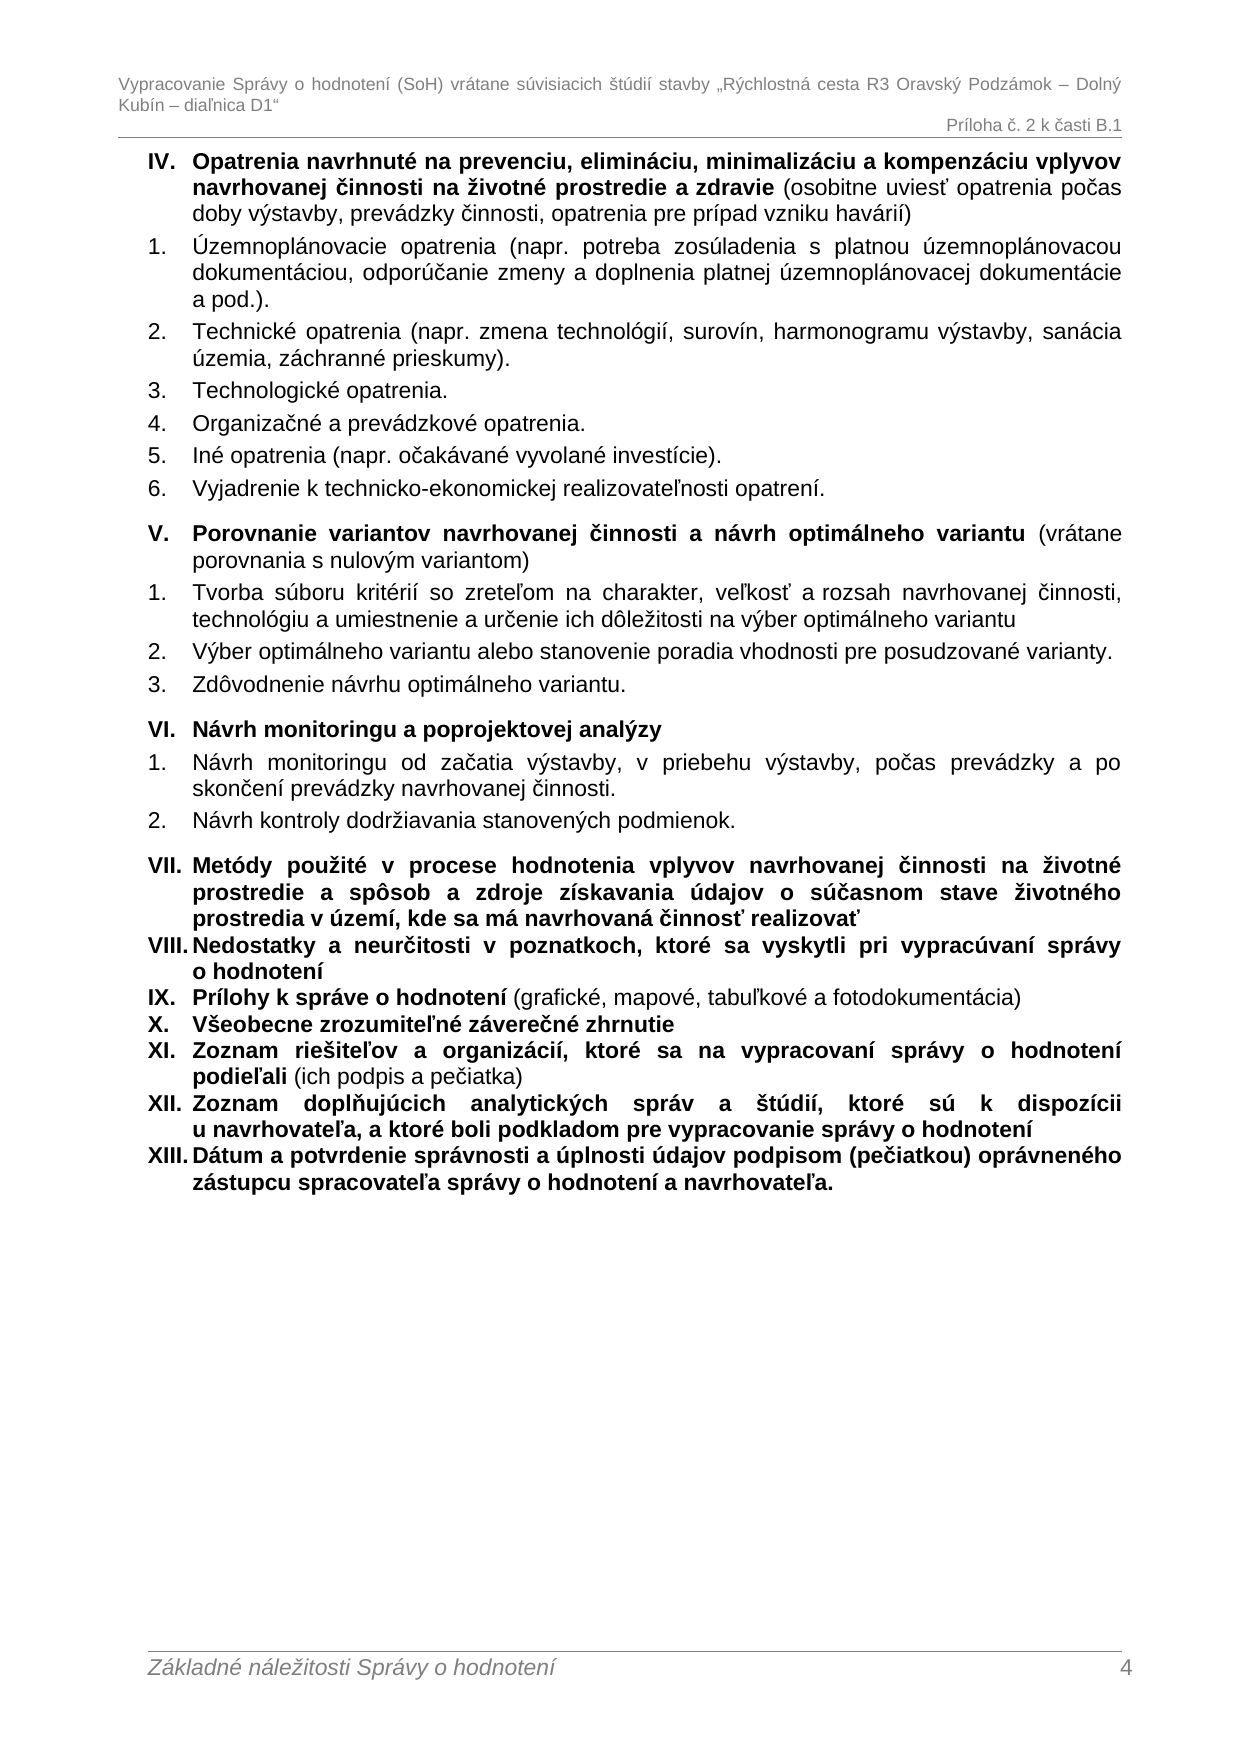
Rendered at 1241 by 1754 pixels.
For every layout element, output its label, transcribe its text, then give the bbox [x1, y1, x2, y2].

subtitle VI. Návrh monitoringu a poprojektovej analýzy [148, 716, 1122, 742]
text 2. Návrh kontroly dodržiavania stanovených podmienok. [148, 807, 1122, 834]
text 1. Územnoplánovacie opatrenia (napr. potreba zosúladenia s platnou územnoplánovacou dokumentáciou, odporúčanie zmeny a doplnenia platnej územnoplánovacej dokumentácie a pod.). [148, 233, 1122, 312]
text 3. Technologické opatrenia. [148, 377, 1122, 404]
text 5. Iné opatrenia (napr. očakávané vyvolané investície). [148, 442, 1122, 469]
subtitle XII. Zoznam doplňujúcich analytických správ a štúdií, ktoré sú k dispozícii u navrhovateľa, a ktoré boli podkladom pre vypracovanie správy o hodnotení [148, 1090, 1122, 1142]
subtitle IV. Opatrenia navrhnuté na prevenciu, elimináciu, minimalizáciu a kompenzáciu vplyvov navrhovanej činnosti na životné prostredie a zdravie (osobitne uviesť opatrenia počas doby výstavby, prevádzky činnosti, opatrenia pre prípad vzniku havárií) [148, 148, 1122, 227]
text 2. Technické opatrenia (napr. zmena technológií, surovín, harmonogramu výstavby, sanácia územia, záchranné prieskumy). [148, 318, 1122, 371]
subtitle IX. Prílohy k správe o hodnotení (grafické, mapové, tabuľkové a fotodokumentácia) [148, 984, 1122, 1011]
text 6. Vyjadrenie k technicko-ekonomickej realizovateľnosti opatrení. [148, 475, 1122, 501]
subtitle VII. Metódy použité v procese hodnotenia vplyvov navrhovanej činnosti na životné prostredie a spôsob a zdroje získavania údajov o súčasnom stave životného prostredia v území, kde sa má navrhovaná činnosť realizovať [148, 852, 1122, 932]
text 4. Organizačné a prevádzkové opatrenia. [148, 410, 1122, 436]
text 1. Tvorba súboru kritérií so zreteľom na charakter, veľkosť a rozsah navrhovanej činnosti, technológiu a umiestnenie a určenie ich dôležitosti na výber optimálneho variantu [148, 579, 1122, 632]
subtitle VIII. Nedostatky a neurčitosti v poznatkoch, ktoré sa vyskytli pri vypracúvaní správy o hodnotení [148, 932, 1122, 984]
subtitle XI. Zoznam riešiteľov a organizácií, ktoré sa na vypracovaní správy o hodnotení podieľali (ich podpis a pečiatka) [148, 1037, 1122, 1090]
subtitle XIII. Dátum a potvrdenie správnosti a úplnosti údajov podpisom (pečiatkou) oprávneného zástupcu spracovateľa správy o hodnotení a navrhovateľa. [148, 1142, 1122, 1195]
subtitle V. Porovnanie variantov navrhovanej činnosti a návrh optimálneho variantu (vrátane porovnania s nulovým variantom) [148, 520, 1122, 573]
subtitle X. Všeobecne zrozumiteľné záverečné zhrnutie [148, 1011, 1122, 1037]
text 1. Návrh monitoringu od začatia výstavby, v priebehu výstavby, počas prevádzky a po skončení prevádzky navrhovanej činnosti. [148, 748, 1122, 801]
text 3. Zdôvodnenie návrhu optimálneho variantu. [148, 671, 1122, 697]
text 2. Výber optimálneho variantu alebo stanovenie poradia vhodnosti pre posudzované varianty. [148, 638, 1122, 664]
